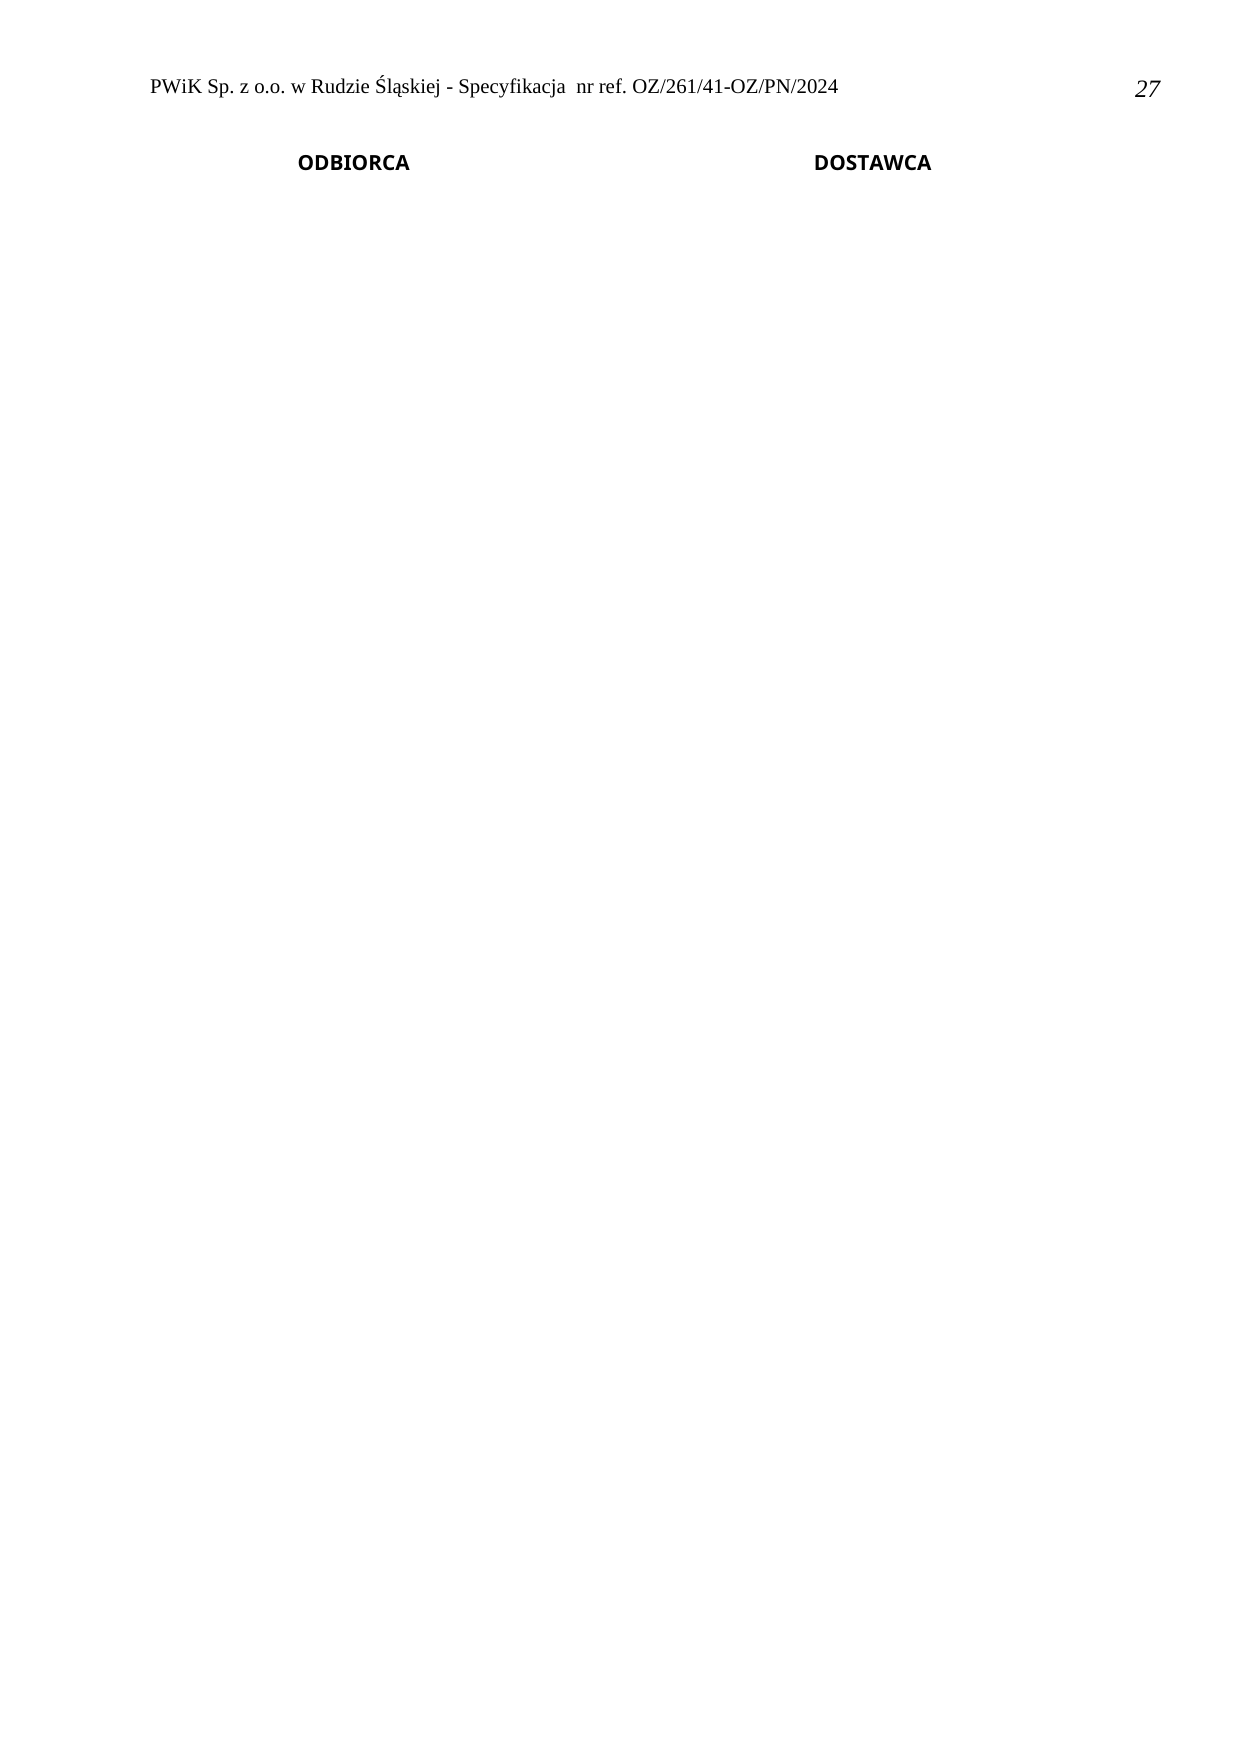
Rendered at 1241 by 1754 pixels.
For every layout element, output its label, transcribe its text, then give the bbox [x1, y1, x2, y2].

text ODBIORCA DOSTAWCA [224, 148, 1162, 176]
